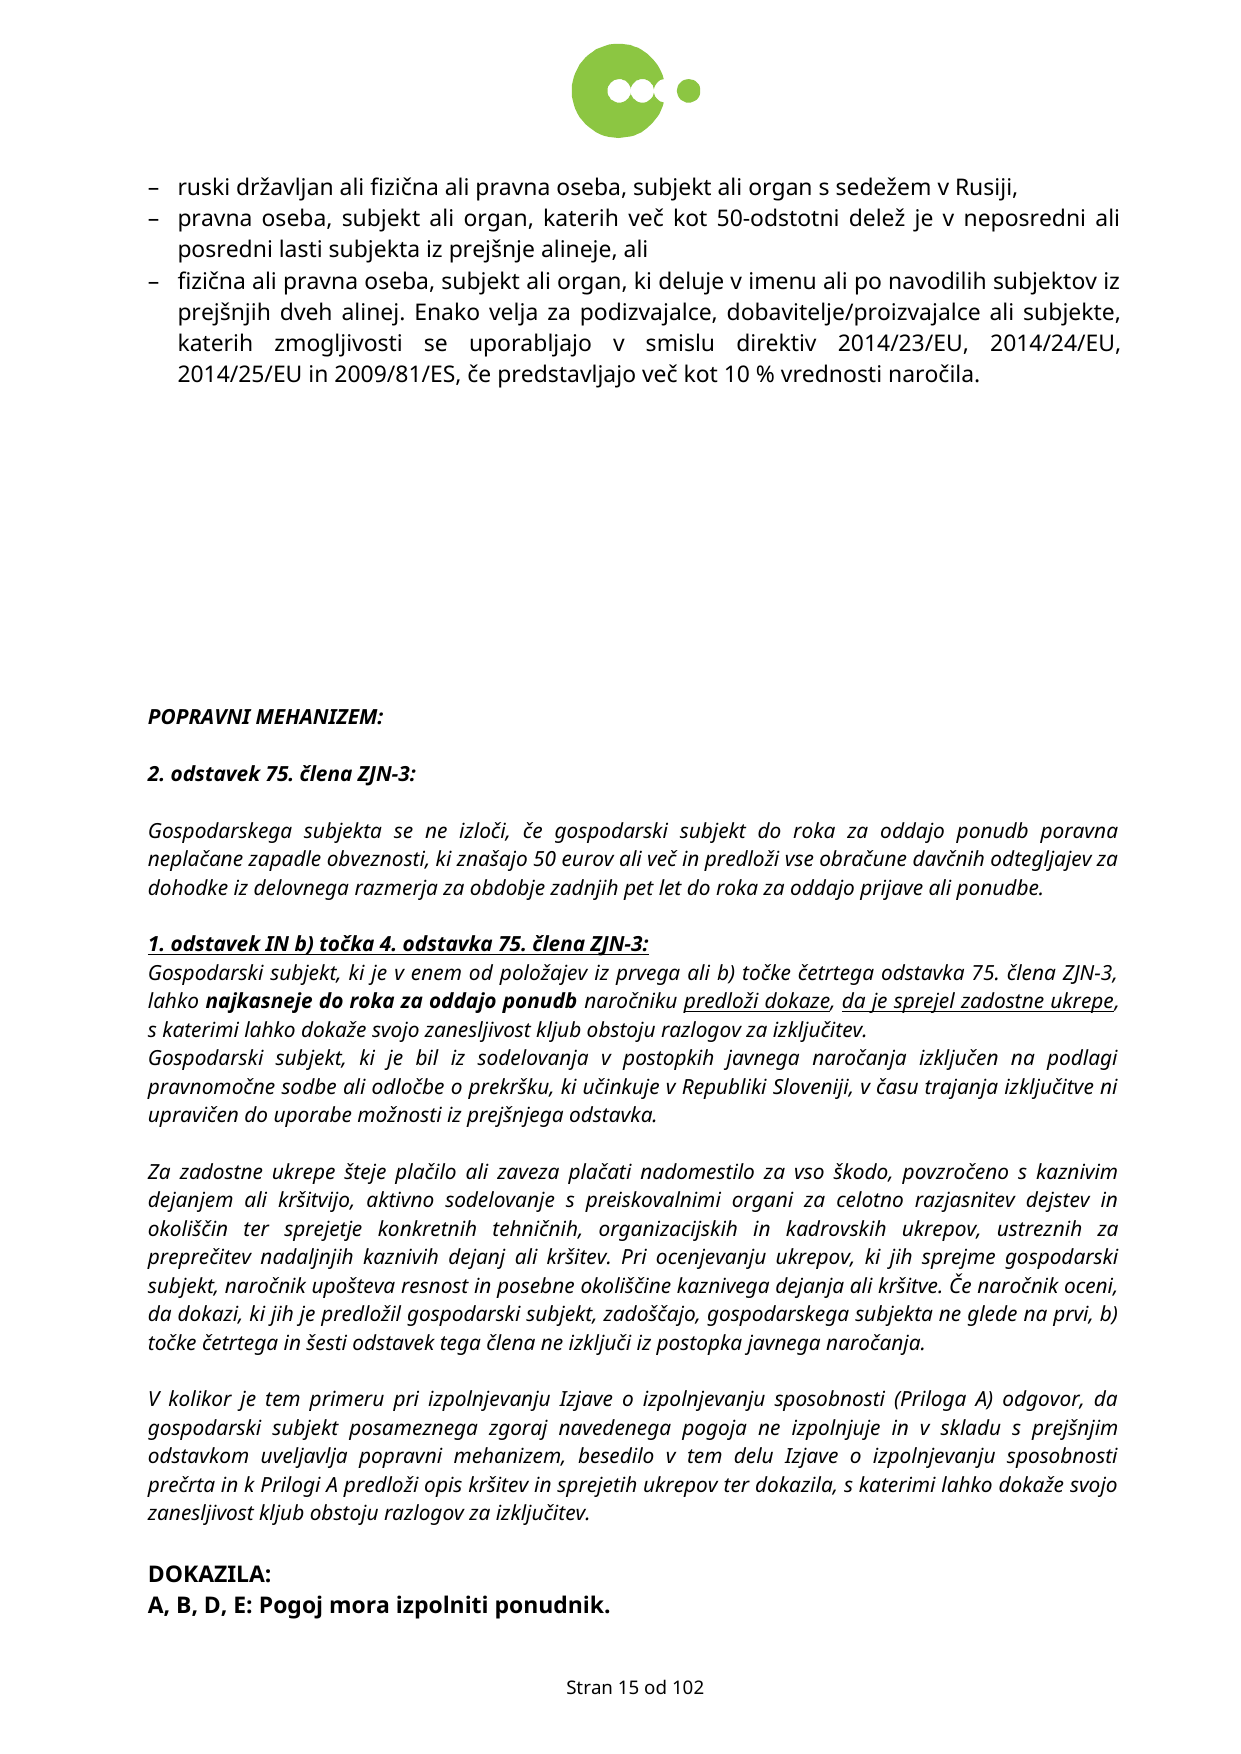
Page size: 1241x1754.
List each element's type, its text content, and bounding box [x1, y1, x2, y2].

text 2. odstavek 75. člena ZJN-3: [148, 759, 1122, 787]
list ruski državljan ali fizična ali pravna oseba, subjekt ali organ s sedežem v Rusiji, [148, 171, 1122, 202]
text Gospodarski subjekt, ki je bil iz sodelovanja v postopkih javnega naročanja izključen na podlagi pravnomočne sodbe ali odločbe o prekršku, ki učinkuje v Republiki Sloveniji, v času trajanja izključitve ni upravičen do uporabe možnosti iz prejšnjega odstavka. [148, 1043, 1122, 1129]
list fizična ali pravna oseba, subjekt ali organ, ki deluje v imenu ali po navodilih subjektov iz prejšnjih dveh alinej. Enako velja za podizvajalce, dobavitelje/proizvajalce ali subjekte, katerih zmogljivosti se uporabljajo v smislu direktiv 2014/23/EU, 2014/24/EU, 2014/25/EU in 2009/81/ES, če predstavljajo več kot 10 % vrednosti naročila. [148, 265, 1122, 390]
text DOKAZILA: [148, 1558, 1122, 1589]
text POPRAVNI MEHANIZEM: [148, 702, 1122, 731]
text A, B, D, E: Pogoj mora izpolniti ponudnik. [148, 1589, 1122, 1621]
text Za zadostne ukrepe šteje plačilo ali zaveza plačati nadomestilo za vso škodo, povzročeno s kaznivim dejanjem ali kršitvijo, aktivno sodelovanje s preiskovalnimi organi za celotno razjasnitev dejstev in okoliščin ter sprejetje konkretnih tehničnih, organizacijskih in kadrovskih ukrepov, ustreznih za preprečitev nadaljnjih kaznivih dejanj ali kršitev. Pri ocenjevanju ukrepov, ki jih sprejme gospodarski subjekt, naročnik upošteva resnost in posebne okoliščine kaznivega dejanja ali kršitve. Če naročnik oceni, da dokazi, ki jih je predložil gospodarski subjekt, zadoščajo, gospodarskega subjekta ne glede na prvi, b) točke četrtega in šesti odstavek tega člena ne izključi iz postopka javnega naročanja. [148, 1157, 1122, 1356]
list pravna oseba, subjekt ali organ, katerih več kot 50-odstotni delež je v neposredni ali posredni lasti subjekta iz prejšnje alineje, ali [148, 202, 1122, 265]
text V kolikor je tem primeru pri izpolnjevanju Izjave o izpolnjevanju sposobnosti (Priloga A) odgovor, da gospodarski subjekt posameznega zgoraj navedenega pogoja ne izpolnjuje in v skladu s prejšnjim odstavkom uveljavlja popravni mehanizem, besedilo v tem delu Izjave o izpolnjevanju sposobnosti prečrta in k Prilogi A predloži opis kršitev in sprejetih ukrepov ter dokazila, s katerimi lahko dokaže svojo zanesljivost kljub obstoju razlogov za izključitev. [148, 1384, 1122, 1527]
text Gospodarski subjekt, ki je v enem od položajev iz prvega ali b) točke četrtega odstavka 75. člena ZJN-3, lahko najkasneje do roka za oddajo ponudb naročniku predloži dokaze, da je sprejel zadostne ukrepe, s katerimi lahko dokaže svojo zanesljivost kljub obstoju razlogov za izključitev. [148, 958, 1122, 1043]
text 1. odstavek IN b) točka 4. odstavka 75. člena ZJN-3: [148, 929, 1122, 958]
text Gospodarskega subjekta se ne izloči, če gospodarski subjekt do roka za oddajo ponudb poravna neplačane zapadle obveznosti, ki znašajo 50 eurov ali več in predloži vse obračune davčnih odtegljajev za dohodke iz delovnega razmerja za obdobje zadnjih pet let do roka za oddajo prijave ali ponudbe. [148, 816, 1122, 901]
